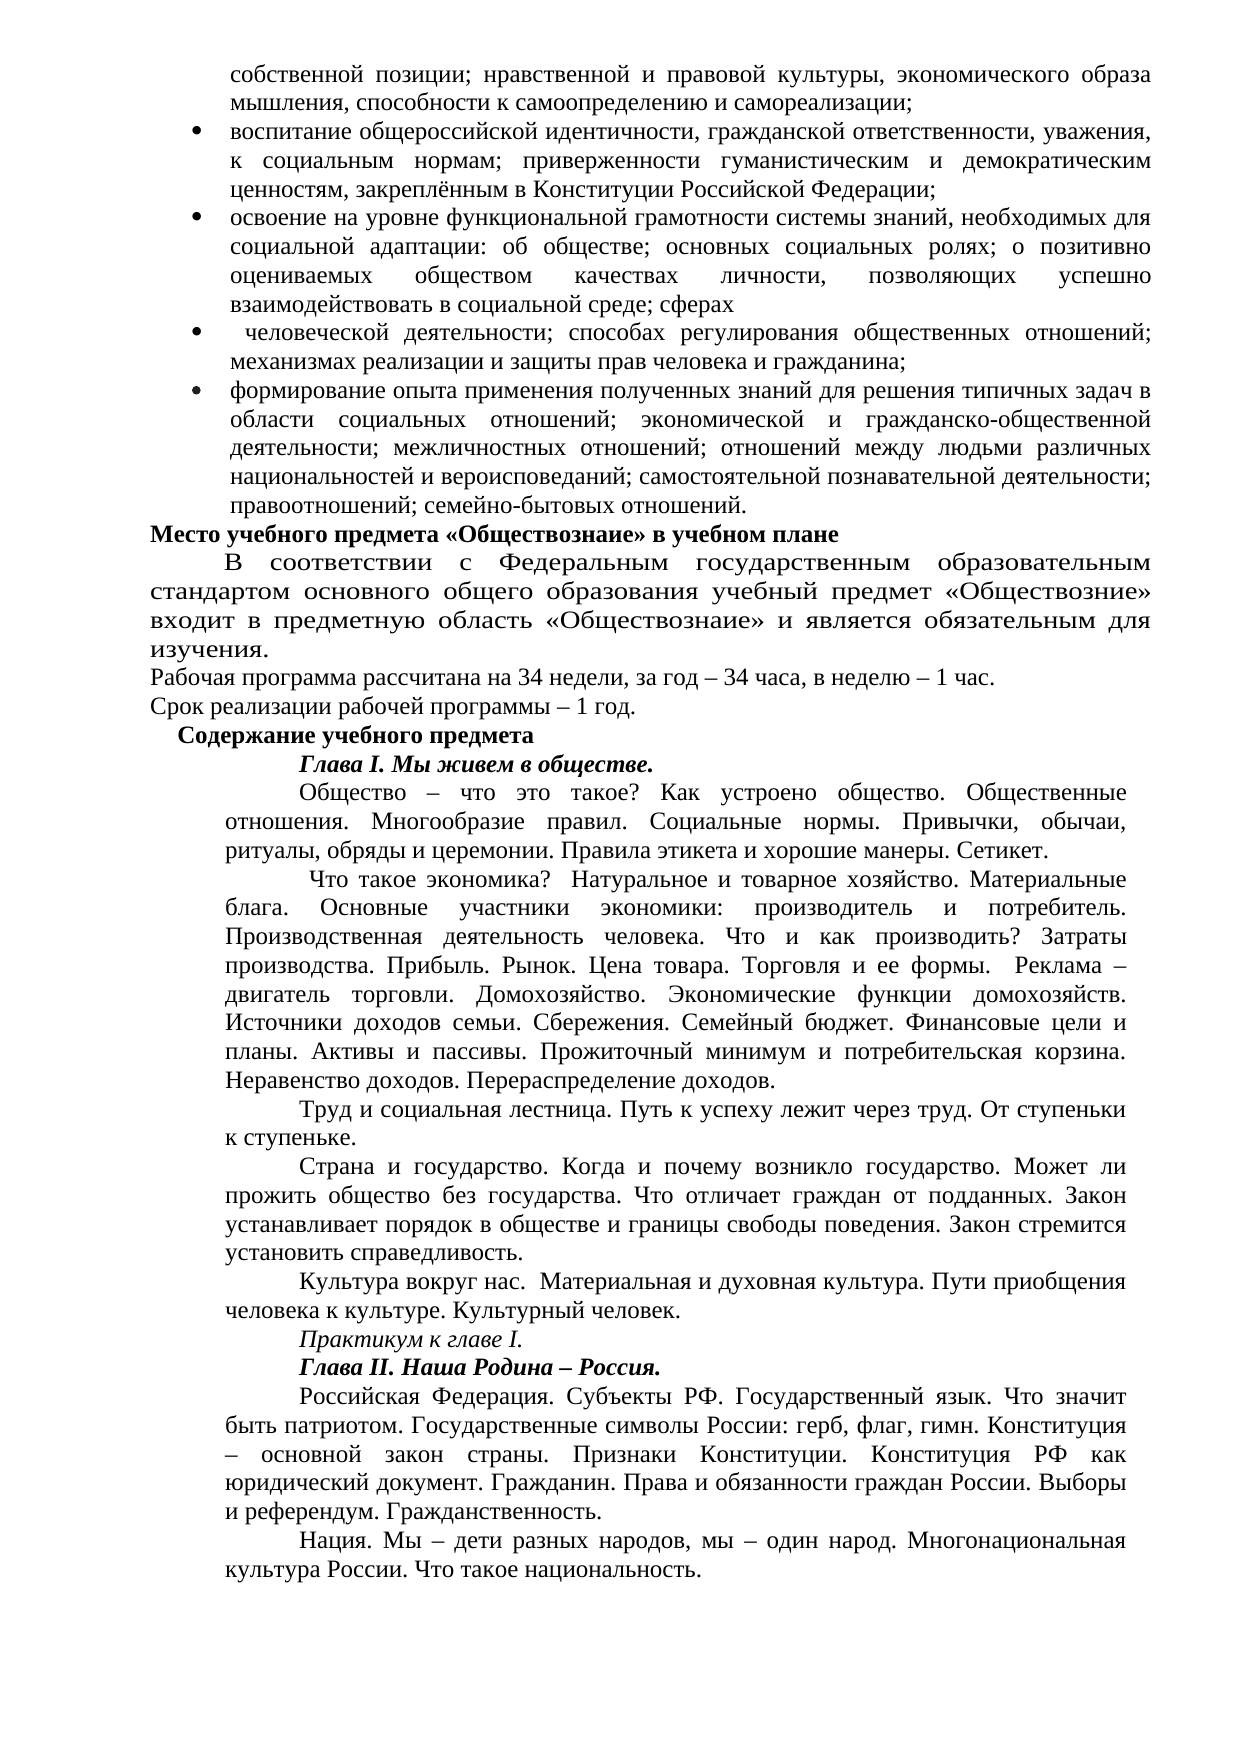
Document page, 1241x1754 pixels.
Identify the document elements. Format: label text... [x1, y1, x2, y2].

text Общество – что это такое? Как устроено общество. Общественные отношения. Многообразие правил. Социальные нормы. Привычки, обычаи, ритуалы, обряды и церемонии. Правила этикета и хорошие манеры. Сетикет. [225, 777, 1127, 864]
text Содержание учебного предмета [177, 720, 1152, 749]
list человеческой деятельности; способах регулирования общественных отношений; механизмах реализации и защиты прав человека и гражданина; [192, 317, 1152, 375]
text Страна и государство. Когда и почему возникло государство. Может ли прожить общество без государства. Что отличает граждан от подданных. Закон устанавливает порядок в обществе и границы свободы поведения. Закон стремится установить справедливость. [225, 1151, 1127, 1266]
list освоение на уровне функциональной грамотности системы знаний, необходимых для социальной адаптации: об обществе; основных социальных ролях; о позитивно оцениваемых обществом качествах личности, позволяющих успешно взаимодействовать в социальной среде; сферах [192, 202, 1152, 317]
text Рабочая программа рассчитана на 34 недели, за год – 34 часа, в неделю – 1 час. [150, 662, 1152, 691]
text Что такое экономика? Натуральное и товарное хозяйство. Материальные блага. Основные участники экономики: производитель и потребитель. Производственная деятельность человека. Что и как производить? Затраты производства. Прибыль. Рынок. Цена товара. Торговля и ее формы. Реклама – двигатель торговли. Домохозяйство. Экономические функции домохозяйств. Источники доходов семьи. Сбережения. Семейный бюджет. Финансовые цели и планы. Активы и пассивы. Прожиточный минимум и потребительская корзина. Неравенство доходов. Перераспределение доходов. [225, 864, 1127, 1094]
text Глава II. Наша Родина – Россия. [225, 1352, 1127, 1381]
text Глава I. Мы живем в обществе. [225, 749, 1127, 777]
list воспитание общероссийской идентичности, гражданской ответственности, уважения, к социальным нормам; приверженности гуманистическим и демократическим ценностям, закреплённым в Конституции Российской Федерации; [192, 116, 1152, 202]
text Срок реализации рабочей программы – 1 год. [150, 691, 1152, 720]
text Труд и социальная лестница. Путь к успеху лежит через труд. От ступеньки к ступеньке. [225, 1094, 1127, 1151]
text Российская Федерация. Субъекты РФ. Государственный язык. Что значит быть патриотом. Государственные символы России: герб, флаг, гимн. Конституция – основной закон страны. Признаки Конституции. Конституция РФ как юридический документ. Гражданин. Права и обязанности граждан России. Выборы и референдум. Гражданственность. [225, 1381, 1127, 1525]
text Место учебного предмета «Обществознаие» в учебном плане [150, 519, 1152, 547]
text Практикум к главе I. [225, 1324, 1127, 1352]
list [192, 59, 1152, 116]
text Нация. Мы – дети разных народов, мы – один народ. Многонациональная культура России. Что такое национальность. [225, 1525, 1127, 1582]
text В соответствии с Федеральным государственным образовательным стандартом основного общего образования учебный предмет «Обществозние» входит в предметную область «Обществознаие» и является обязательным для изучения. [150, 547, 1152, 662]
text Культура вокруг нас. Материальная и духовная культура. Пути приобщения человека к культуре. Культурный человек. [225, 1266, 1127, 1324]
list формирование опыта применения полученных знаний для решения типичных задач в области социальных отношений; экономической и гражданско-общественной деятельности; межличностных отношений; отношений между людьми различных национальностей и вероисповеданий; самостоятельной познавательной деятельности; правоотношений; семейно-бытовых отношений. [192, 375, 1152, 519]
